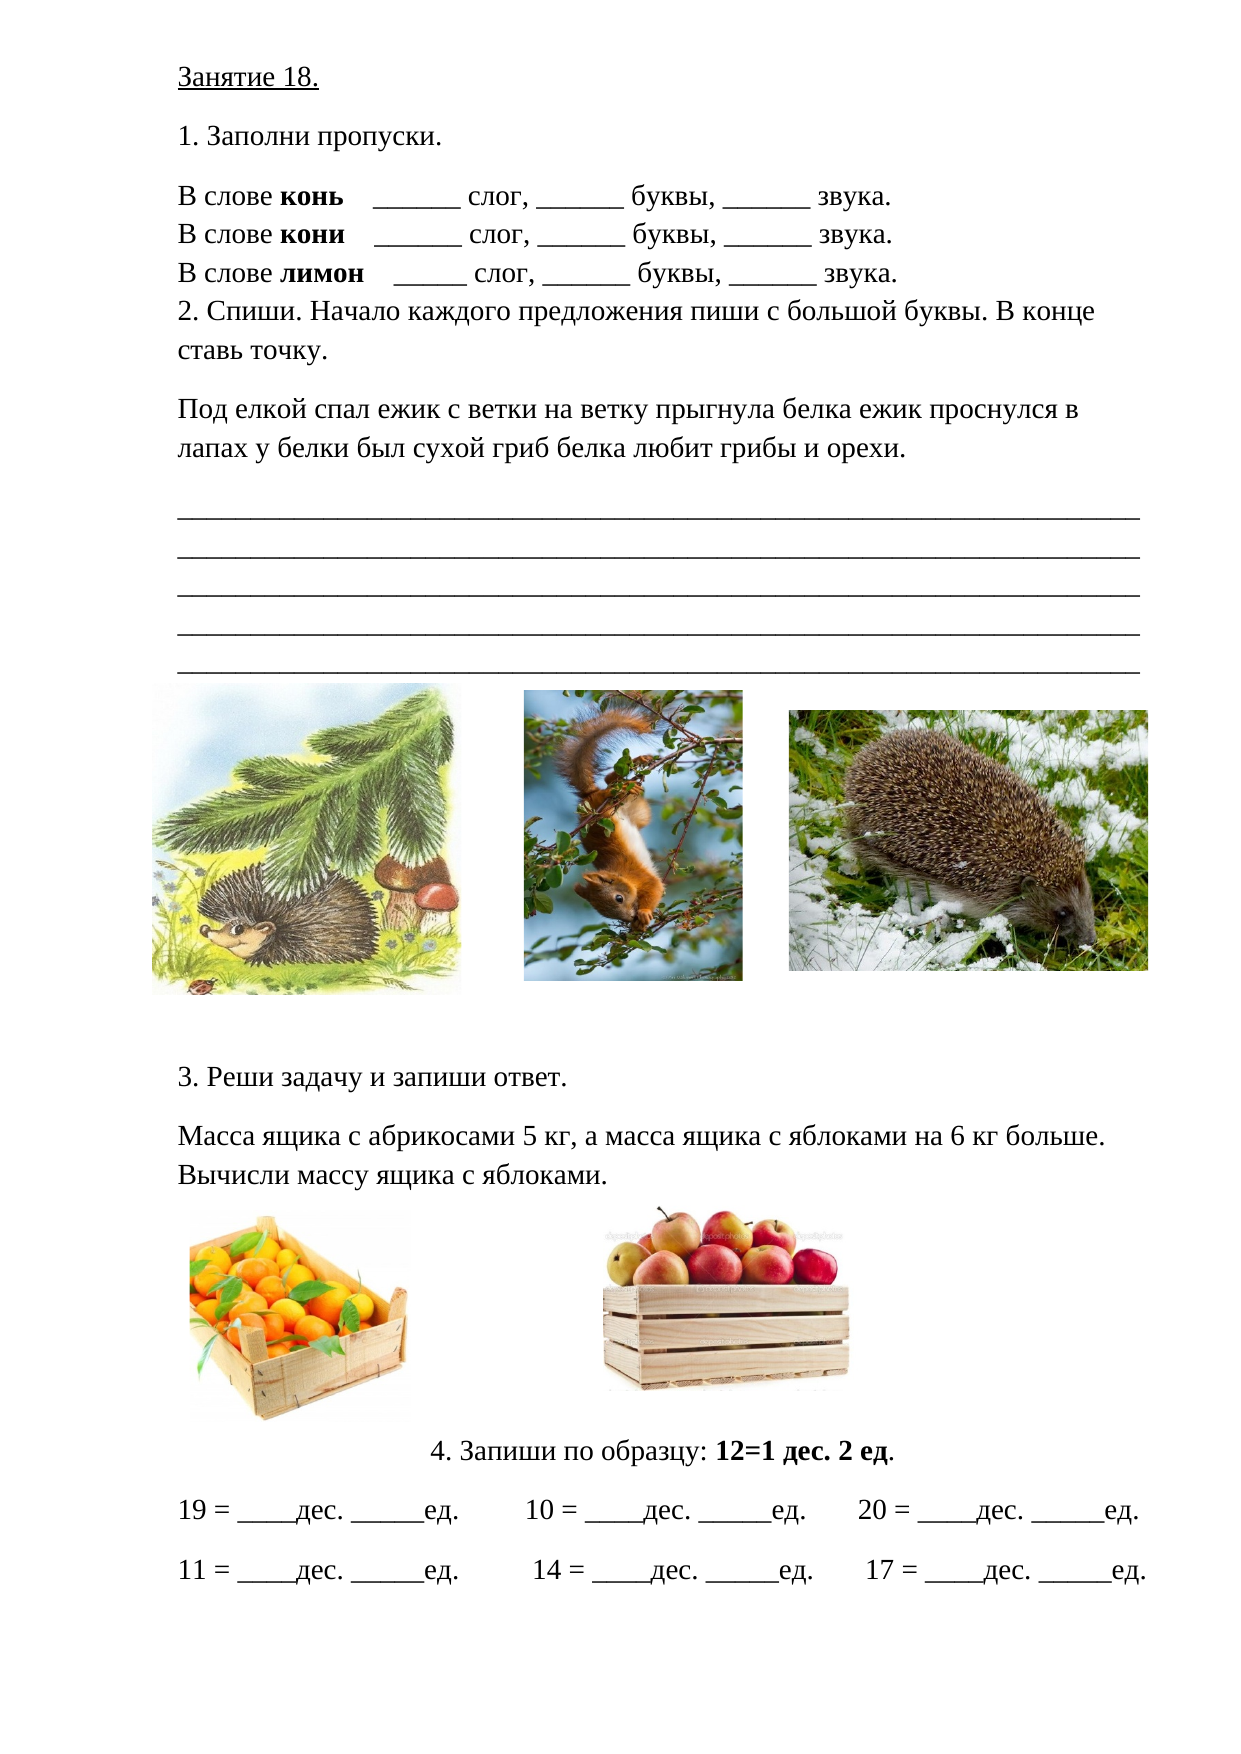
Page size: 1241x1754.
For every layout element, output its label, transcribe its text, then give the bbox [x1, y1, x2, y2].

text Масса ящика с абрикосами 5 кг, а масса ящика с яблоками на 6 кг больше. Вычисли массу ящика с яблоками. [177, 1118, 1152, 1191]
picture [603, 1205, 858, 1389]
text 1. Заполни пропуски. [177, 118, 1152, 152]
text 19 = ____дес. _____ед. 10 = ____дес. _____ед. 20 = ____дес. _____ед. [177, 1492, 1152, 1526]
text В слове кони ______ слог, ______ буквы, ______ звука. [177, 216, 1152, 250]
text В слове конь ______ слог, ______ буквы, ______ звука. [177, 178, 1152, 211]
text В слове лимон _____ слог, ______ буквы, ______ звука. [177, 255, 1152, 288]
text 3. Реши задачу и запиши ответ. [177, 1059, 1152, 1093]
text Под елкой спал ежик с ветки на ветку прыгнула белка ежик проснулся в лапах у белки был сухой гриб белка любит грибы и орехи. [177, 391, 1152, 463]
text Занятие 18. [177, 59, 1152, 93]
picture [152, 683, 462, 993]
text 4. Запиши по образцу: 12=1 дес. 2 ед. [177, 1433, 1152, 1467]
picture [788, 710, 1148, 970]
text 2. Спиши. Начало каждого предложения пиши с большой буквы. В конце ставь точку. [177, 293, 1152, 366]
text 11 = ____дес. _____ед. 14 = ____дес. _____ед. 17 = ____дес. _____ед. [177, 1552, 1152, 1585]
text __________________________________________________________________________________________________________________________________________________________________________________________________________________________________________________________________________________________________________________________________________ [177, 489, 1152, 677]
picture [189, 1210, 412, 1420]
picture [523, 690, 743, 978]
